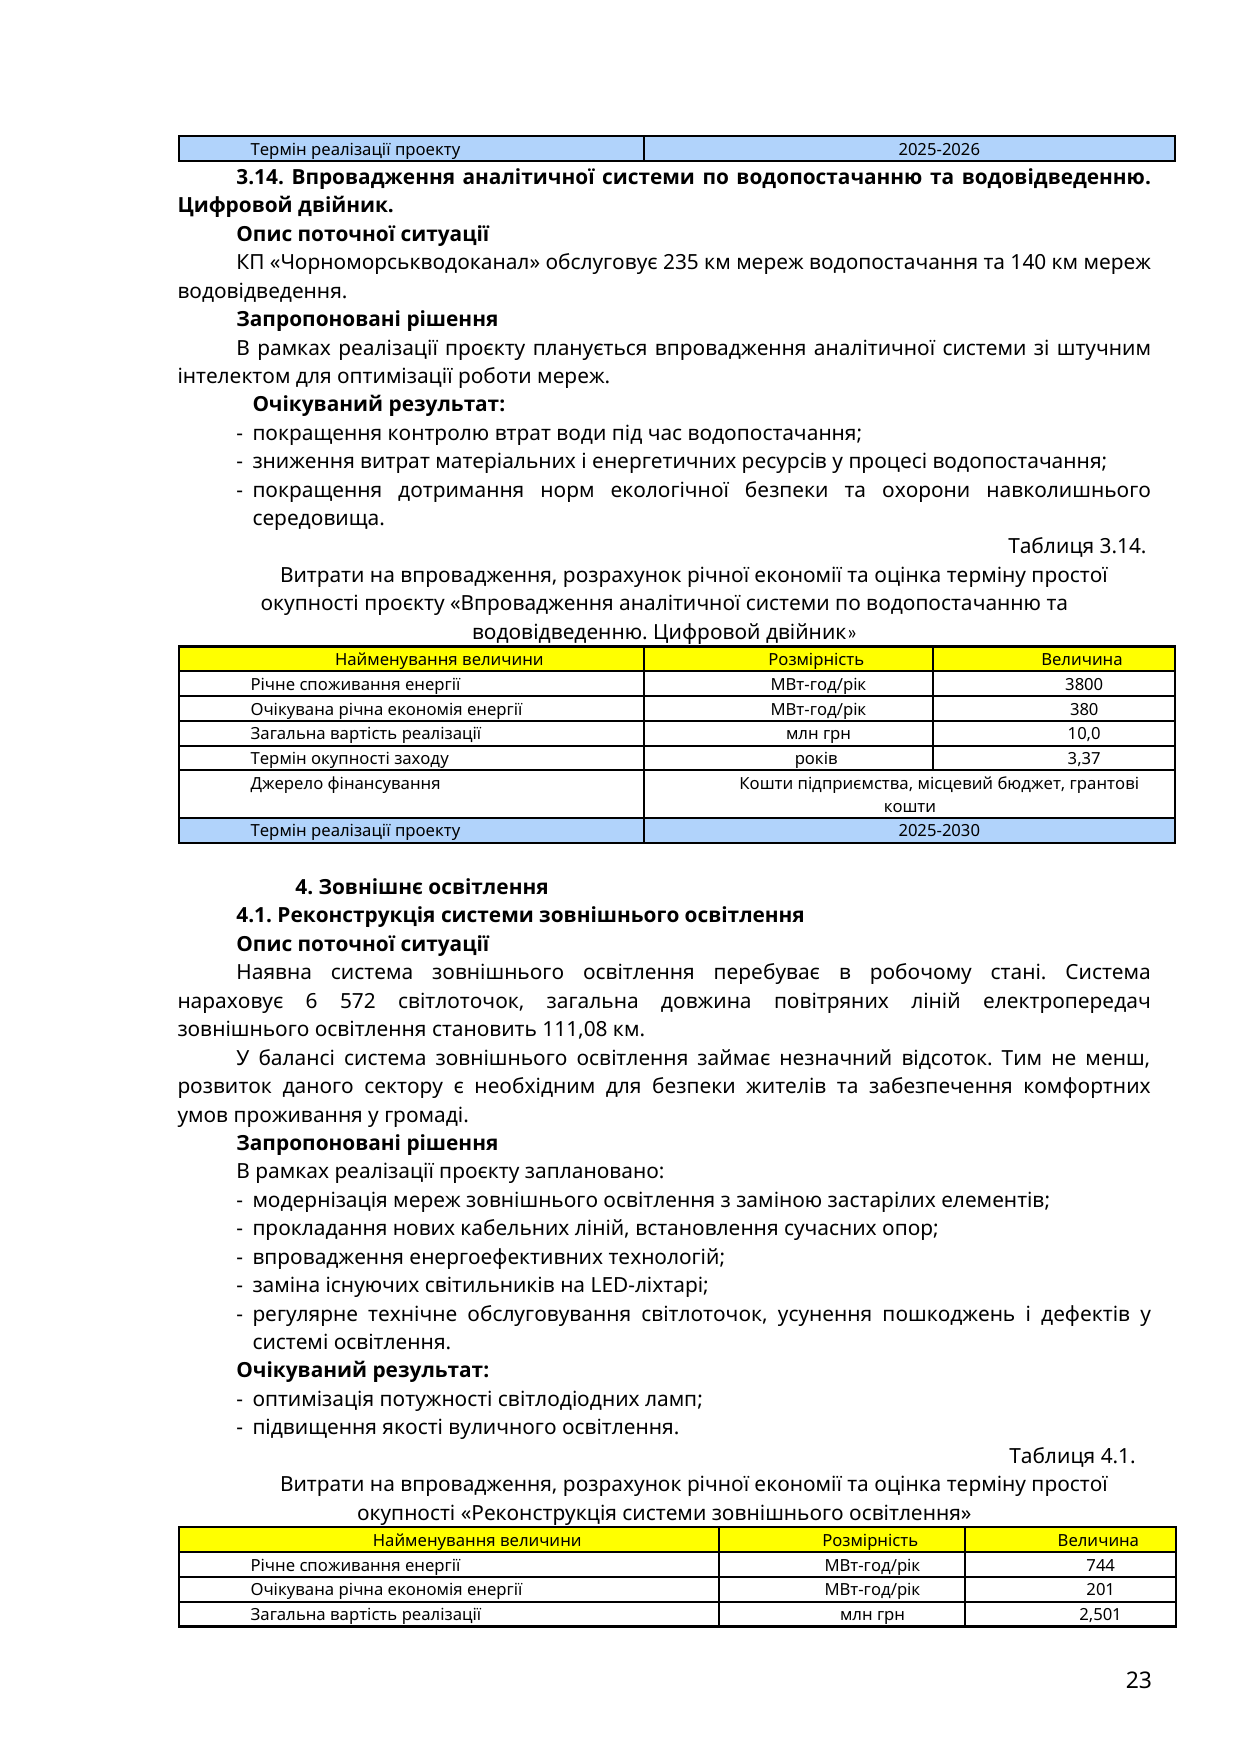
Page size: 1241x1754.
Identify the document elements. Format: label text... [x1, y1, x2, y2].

text Опис поточної ситуації [177, 219, 1152, 247]
list модернізація мереж зовнішнього освітлення з заміною застарілих елементів; [236, 1185, 1152, 1213]
table_header Розмірність [645, 648, 932, 670]
table_cell 3800 [934, 672, 1174, 695]
list підвищення якості вуличного освітлення. [236, 1412, 1152, 1441]
table_cell 2025-2026 [645, 137, 1174, 160]
subtitle 3.14. Впровадження аналітичної системи по водопостачанню та водовідведенню. Цифровой двійник. [177, 162, 1152, 219]
table_cell Термін окупності заходу [180, 747, 643, 769]
table_cell Річне споживання енергії [180, 1553, 718, 1576]
text КП «Чорноморськводоканал» обслуговує 235 км мереж водопостачання та 140 км мереж водовідведення. [177, 247, 1152, 304]
table_cell 201 [966, 1578, 1175, 1601]
text Очікуваний результат: [177, 1356, 1152, 1384]
list заміна існуючих світильників на LED-ліхтарі; [236, 1270, 1152, 1299]
table_header Найменування величини [180, 648, 643, 670]
text Очікуваний результат: [177, 389, 1152, 418]
text Наявна система зовнішнього освітлення перебуває в робочому стані. Система нараховує 6 572 світлоточок, загальна довжина повітряних ліній електропередач зовнішнього освітлення становить 111,08 км. [177, 957, 1152, 1043]
text Запропоновані рішення [177, 304, 1152, 333]
list покращення дотримання норм екологічної безпеки та охорони навколишнього середовища. [236, 475, 1152, 532]
text Запропоновані рішення [177, 1128, 1152, 1157]
table_cell Загальна вартість реалізації [180, 722, 643, 744]
table_cell 2025-2030 [645, 819, 1174, 842]
list оптимізація потужності світлодіодних ламп; [236, 1384, 1152, 1412]
table_cell Термін реалізації проекту [180, 137, 643, 160]
list зниження витрат матеріальних і енергетичних ресурсів у процесі водопостачання; [236, 446, 1152, 475]
table_header Величина [934, 648, 1174, 670]
text Витрати на впровадження, розрахунок річної економії та оцінка терміну простої окупності проєкту «Впровадження аналітичної системи по водопостачанню та водовідведенню. Цифровой двійник» [177, 560, 1152, 645]
text Таблиця 3.14. [177, 532, 1152, 560]
table_cell 744 [966, 1553, 1175, 1576]
table_cell МВт-год/рік [645, 697, 932, 720]
table_cell Кошти підприємства, місцевий бюджет, грантові кошти [645, 771, 1174, 817]
table_cell Очікувана річна економія енергії [180, 697, 643, 720]
table_cell 2,501 [966, 1603, 1175, 1625]
text В рамках реалізації проєкту заплановано: [177, 1157, 1152, 1185]
text Таблиця 4.1. [177, 1441, 1152, 1469]
text У балансі система зовнішнього освітлення займає незначний відсоток. Тим не менш, розвиток даного сектору є необхідним для безпеки жителів та забезпечення комфортних умов проживання у громаді. [177, 1043, 1152, 1128]
table_cell Джерело фінансування [180, 771, 643, 817]
table_cell млн грн [720, 1603, 964, 1625]
table_cell млн грн [645, 722, 932, 744]
table_cell МВт-год/рік [645, 672, 932, 695]
table_header Величина [966, 1528, 1175, 1551]
table_cell Очікувана річна економія енергії [180, 1578, 718, 1601]
list впровадження енергоефективних технологій; [236, 1242, 1152, 1270]
table_cell МВт-год/рік [720, 1578, 964, 1601]
table_header Розмірність [720, 1528, 964, 1551]
text Опис поточної ситуації [177, 929, 1152, 957]
list регулярне технічне обслуговування світлоточок, усунення пошкоджень і дефектів у системі освітлення. [236, 1299, 1152, 1356]
table_cell 3,37 [934, 747, 1174, 769]
table_cell 380 [934, 697, 1174, 720]
table_cell років [645, 747, 932, 769]
table_cell МВт-год/рік [720, 1553, 964, 1576]
text Витрати на впровадження, розрахунок річної економії та оцінка терміну простої окупності «Реконструкція системи зовнішнього освітлення» [177, 1469, 1152, 1526]
table_cell Термін реалізації проекту [180, 819, 643, 842]
table_cell Загальна вартість реалізації [180, 1603, 718, 1625]
table_cell 10,0 [934, 722, 1174, 744]
subtitle 4. Зовнішнє освітлення [236, 872, 1152, 901]
list прокладання нових кабельних ліній, встановлення сучасних опор; [236, 1213, 1152, 1242]
text В рамках реалізації проєкту планується впровадження аналітичної системи зі штучним інтелектом для оптимізації роботи мереж. [177, 333, 1152, 389]
table_header Найменування величини [180, 1528, 718, 1551]
list покращення контролю втрат води під час водопостачання; [236, 418, 1152, 446]
subtitle 4.1. Реконструкція системи зовнішнього освітлення [177, 901, 1152, 929]
table_cell Річне споживання енергії [180, 672, 643, 695]
